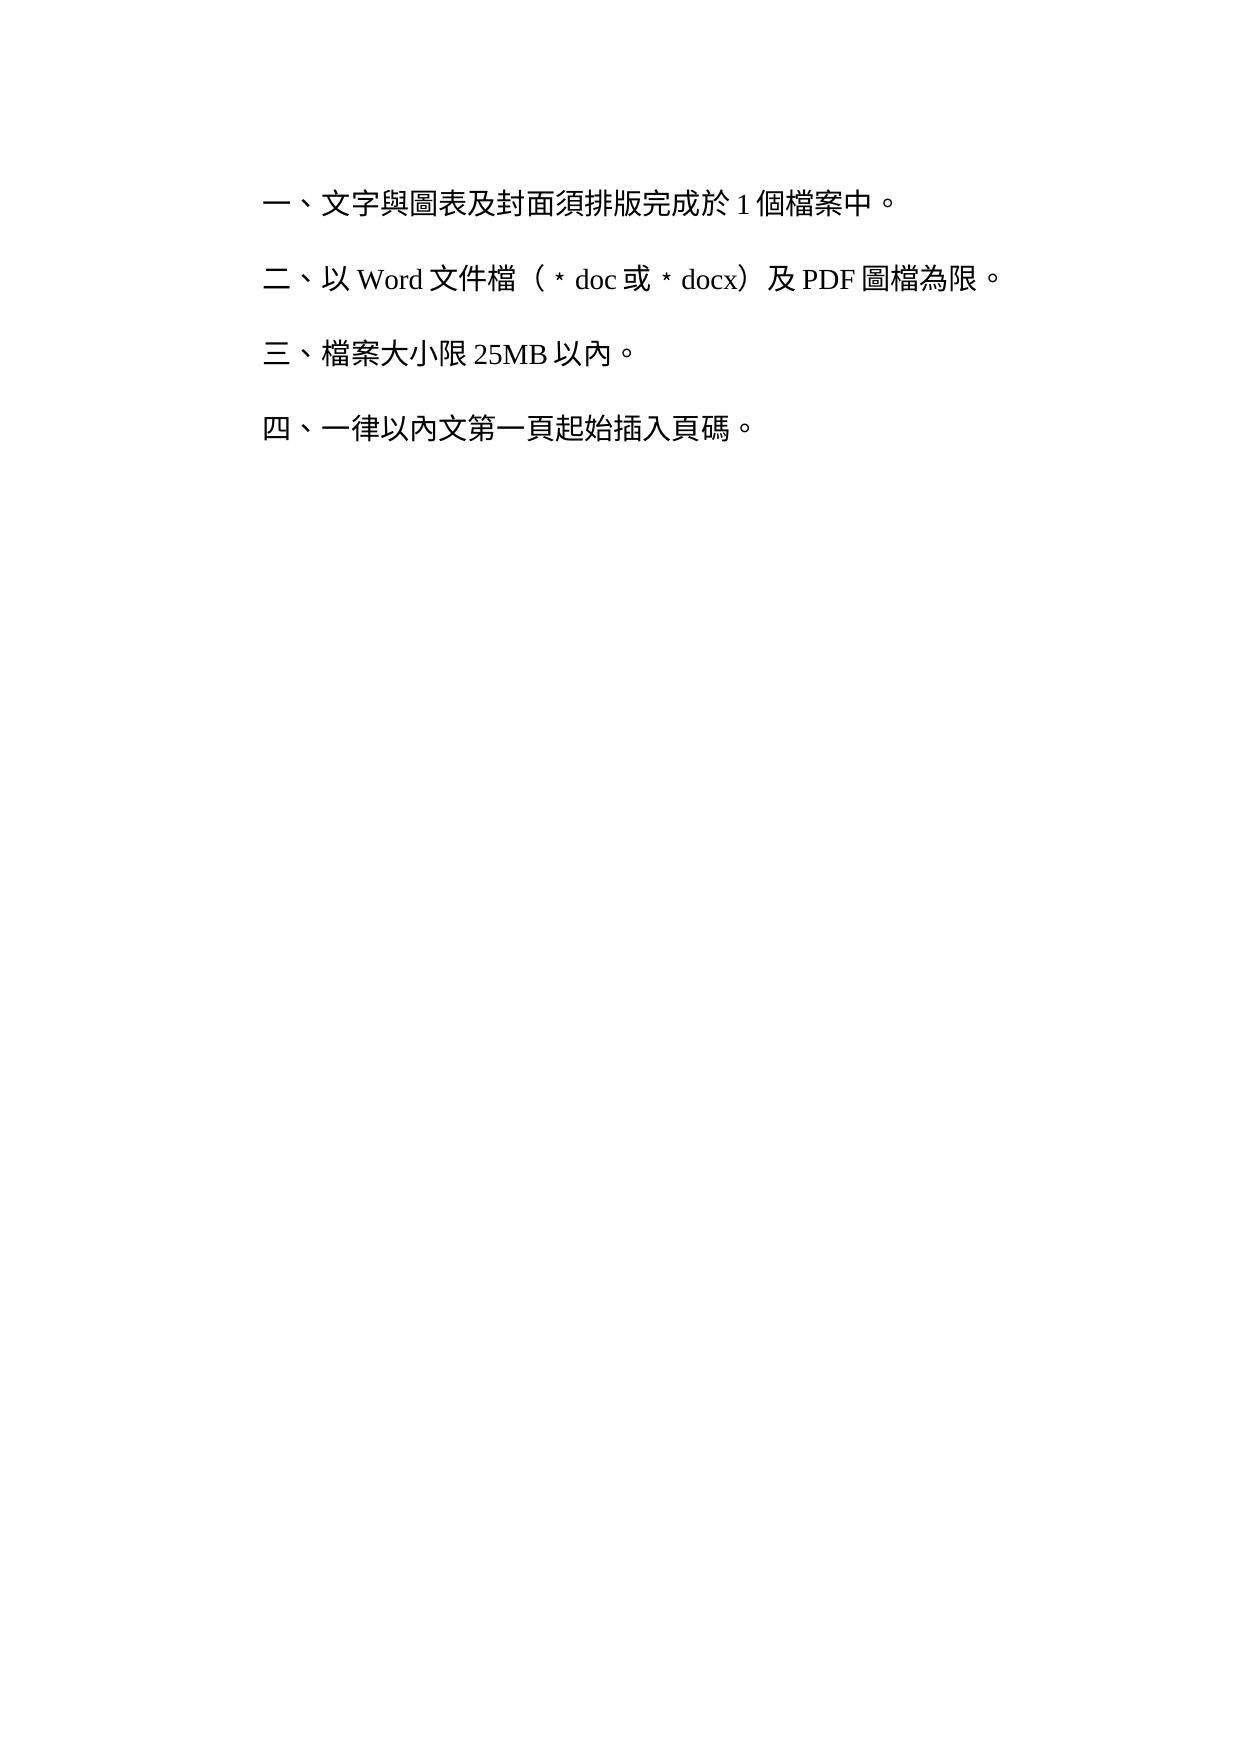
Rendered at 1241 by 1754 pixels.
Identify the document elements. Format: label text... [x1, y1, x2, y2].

list 檔案大小限B以內。 [262, 314, 1122, 389]
list 一律以內文第一頁起始插入頁碼。 [262, 389, 1122, 464]
list 文字與圖表及封面須排版完成於1個檔案中。 [262, 164, 1122, 239]
list 以Word文件檔（﹡doc或﹡docx）及PDF圖檔為限。 [262, 239, 1122, 314]
